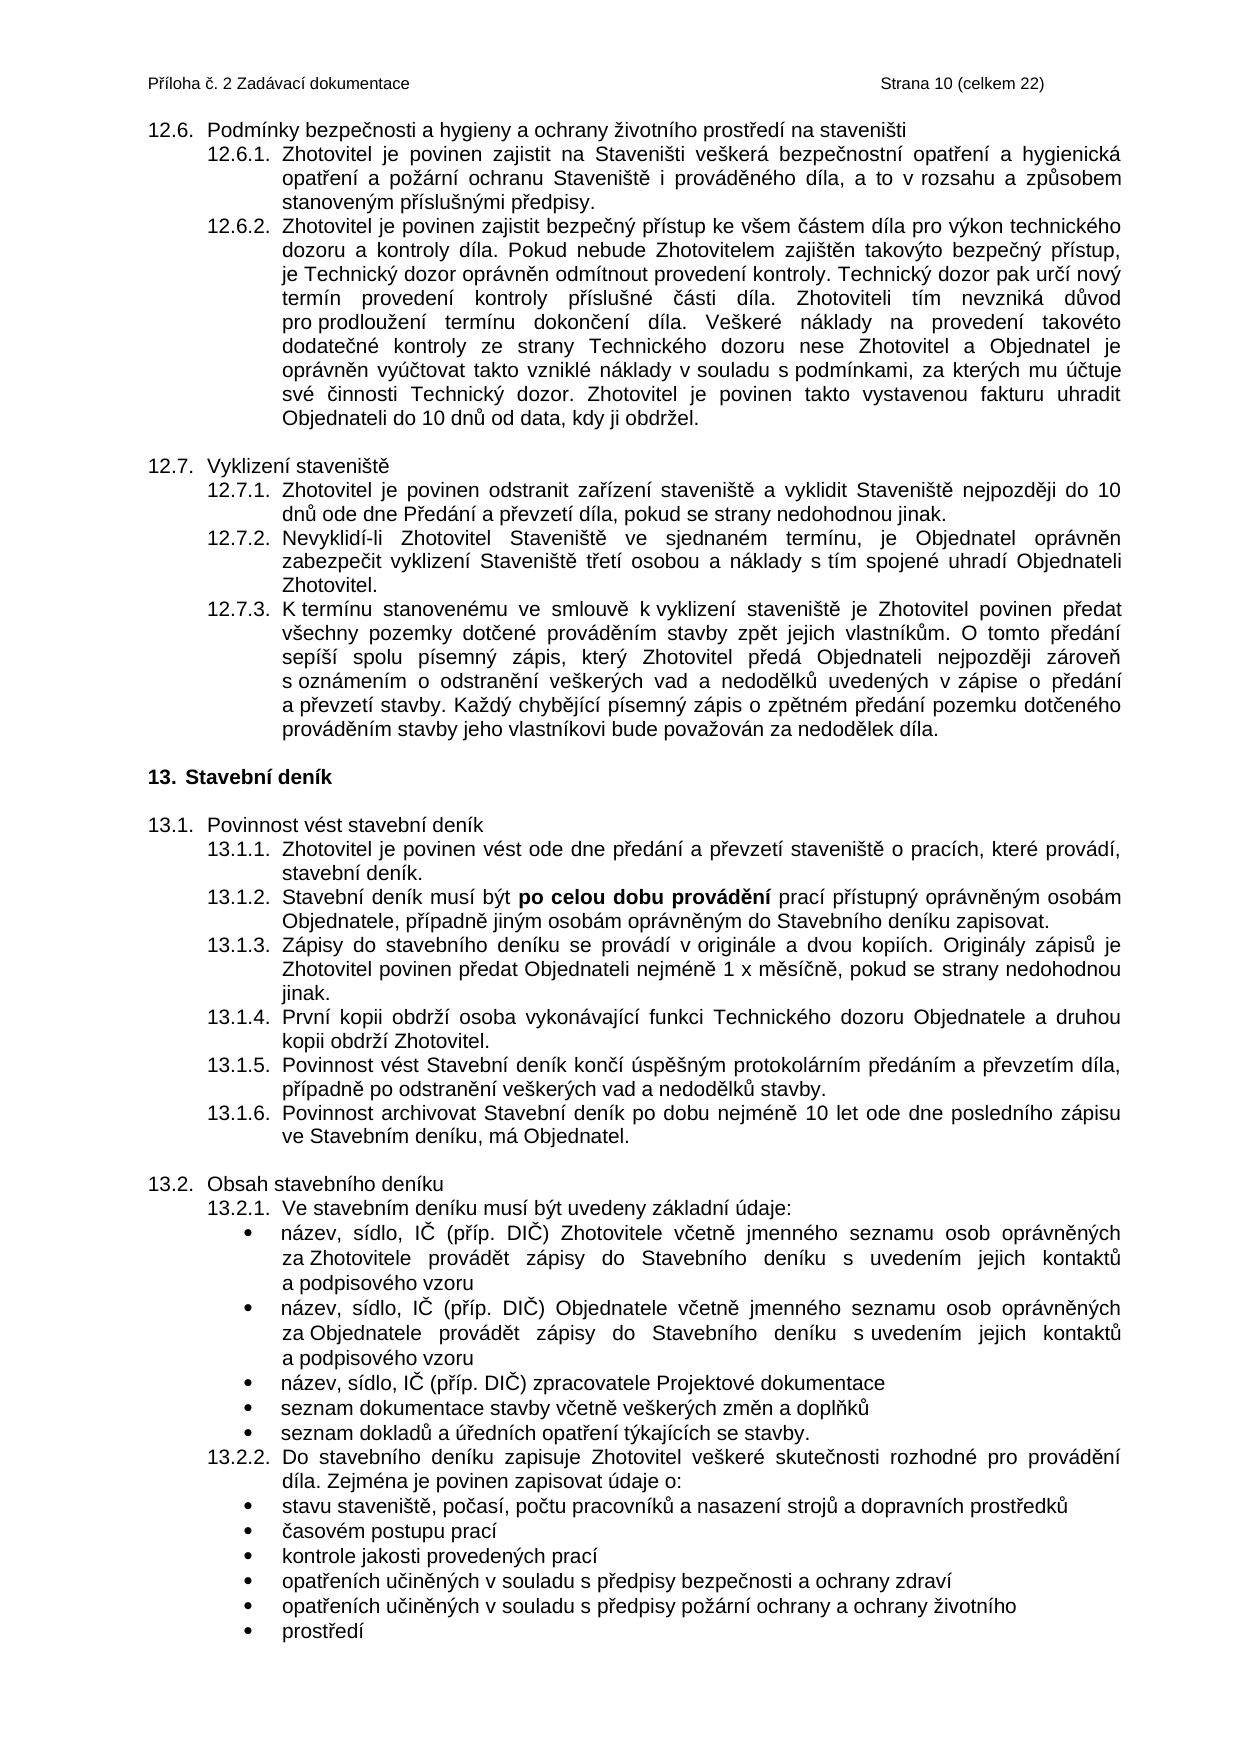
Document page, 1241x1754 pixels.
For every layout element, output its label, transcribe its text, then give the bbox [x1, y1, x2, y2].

list Zhotovitel je povinen zajistit bezpečný přístup ke všem částem díla pro výkon technického dozoru a kontroly díla. Pokud nebude Zhotovitelem zajištěn takovýto bezpečný přístup, je Technický dozor oprávněn odmítnout provedení kontroly. Technický dozor pak určí nový termín provedení kontroly příslušné části díla. Zhotoviteli tím nevzniká důvod pro prodloužení termínu dokončení díla. Veškeré náklady na provedení takovéto dodatečné kontroly ze strany Technického dozoru nese Zhotovitel a Objednatel je oprávněn vyúčtovat takto vzniklé náklady v souladu s podmínkami, za kterých mu účtuje své činnosti Technický dozor. Zhotovitel je povinen takto vystavenou fakturu uhradit Objednateli do 10 dnů od data, kdy ji obdržel. [207, 214, 1122, 429]
list seznam dokumentace stavby včetně veškerých změn a doplňků [244, 1395, 1122, 1420]
list opatřeních učiněných v souladu s předpisy požární ochrany a ochrany životního [244, 1593, 1122, 1618]
list Ve stavebním deníku musí být uvedeny základní údaje: [207, 1196, 1122, 1220]
list Povinnost vést stavební deník [148, 813, 1122, 837]
list Obsah stavebního deníku [148, 1172, 1122, 1196]
list Stavební deník musí být po celou dobu provádění prací přístupný oprávněným osobám Objednatele, případně jiným osobám oprávněným do Stavebního deníku zapisovat. [207, 885, 1122, 933]
list seznam dokladů a úředních opatření týkajících se stavby. [244, 1420, 1122, 1445]
list Do stavebního deníku zapisuje Zhotovitel veškeré skutečnosti rozhodné pro provádění díla. Zejména je povinen zapisovat údaje o: [207, 1445, 1122, 1493]
list K termínu stanovenému ve smlouvě k vyklizení staveniště je Zhotovitel povinen předat všechny pozemky dotčené prováděním stavby zpět jejich vlastníkům. O tomto předání sepíší spolu písemný zápis, který Zhotovitel předá Objednateli nejpozději zároveň s oznámením o odstranění veškerých vad a nedodělků uvedených v zápise o předání a převzetí stavby. Každý chybějící písemný zápis o zpětném předání pozemku dotčeného prováděním stavby jeho vlastníkovi bude považován za nedodělek díla. [207, 597, 1122, 741]
list Nevyklidí-li Zhotovitel Staveniště ve sjednaném termínu, je Objednatel oprávněn zabezpečit vyklizení Staveniště třetí osobou a náklady s tím spojené uhradí Objednateli Zhotovitel. [207, 525, 1122, 597]
list Zápisy do stavebního deníku se provádí v originále a dvou kopiích. Originály zápisů je Zhotovitel povinen předat Objednateli nejméně 1 x měsíčně, pokud se strany nedohodnou jinak. [207, 933, 1122, 1004]
list Zhotovitel je povinen odstranit zařízení staveniště a vyklidit Staveniště nejpozději do 10 dnů ode dne Předání a převzetí díla, pokud se strany nedohodnou jinak. [207, 477, 1122, 525]
list název, sídlo, IČ (příp. DIČ) Objednatele včetně jmenného seznamu osob oprávněných za Objednatele provádět zápisy do Stavebního deníku s uvedením jejich kontaktů a podpisového vzoru [244, 1295, 1122, 1370]
list časovém postupu prací [244, 1518, 1122, 1543]
list Podmínky bezpečnosti a hygieny a ochrany životního prostředí na staveništi [148, 118, 1122, 142]
list Zhotovitel je povinen zajistit na Staveništi veškerá bezpečnostní opatření a hygienická opatření a požární ochranu Staveniště i prováděného díla, a to v rozsahu a způsobem stanoveným příslušnými předpisy. [207, 142, 1122, 214]
list Povinnost archivovat Stavební deník po dobu nejméně 10 let ode dne posledního zápisu ve Stavebním deníku, má Objednatel. [207, 1100, 1122, 1148]
list název, sídlo, IČ (příp. DIČ) Zhotovitele včetně jmenného seznamu osob oprávněných za Zhotovitele provádět zápisy do Stavebního deníku s uvedením jejich kontaktů a podpisového vzoru [244, 1220, 1122, 1295]
list kontrole jakosti provedených prací [244, 1543, 1122, 1568]
list První kopii obdrží osoba vykonávající funkci Technického dozoru Objednatele a druhou kopii obdrží Zhotovitel. [207, 1004, 1122, 1052]
list Stavební deník [148, 765, 1122, 789]
list Povinnost vést Stavební deník končí úspěšným protokolárním předáním a převzetím díla, případně po odstranění veškerých vad a nedodělků stavby. [207, 1052, 1122, 1100]
list název, sídlo, IČ (příp. DIČ) zpracovatele Projektové dokumentace [244, 1370, 1122, 1395]
list Vyklizení staveniště [148, 453, 1122, 477]
list opatřeních učiněných v souladu s předpisy bezpečnosti a ochrany zdraví [244, 1568, 1122, 1593]
list prostředí [244, 1618, 1122, 1643]
list stavu staveniště, počasí, počtu pracovníků a nasazení strojů a dopravních prostředků [244, 1493, 1122, 1518]
list Zhotovitel je povinen vést ode dne předání a převzetí staveniště o pracích, které provádí, stavební deník. [207, 837, 1122, 885]
